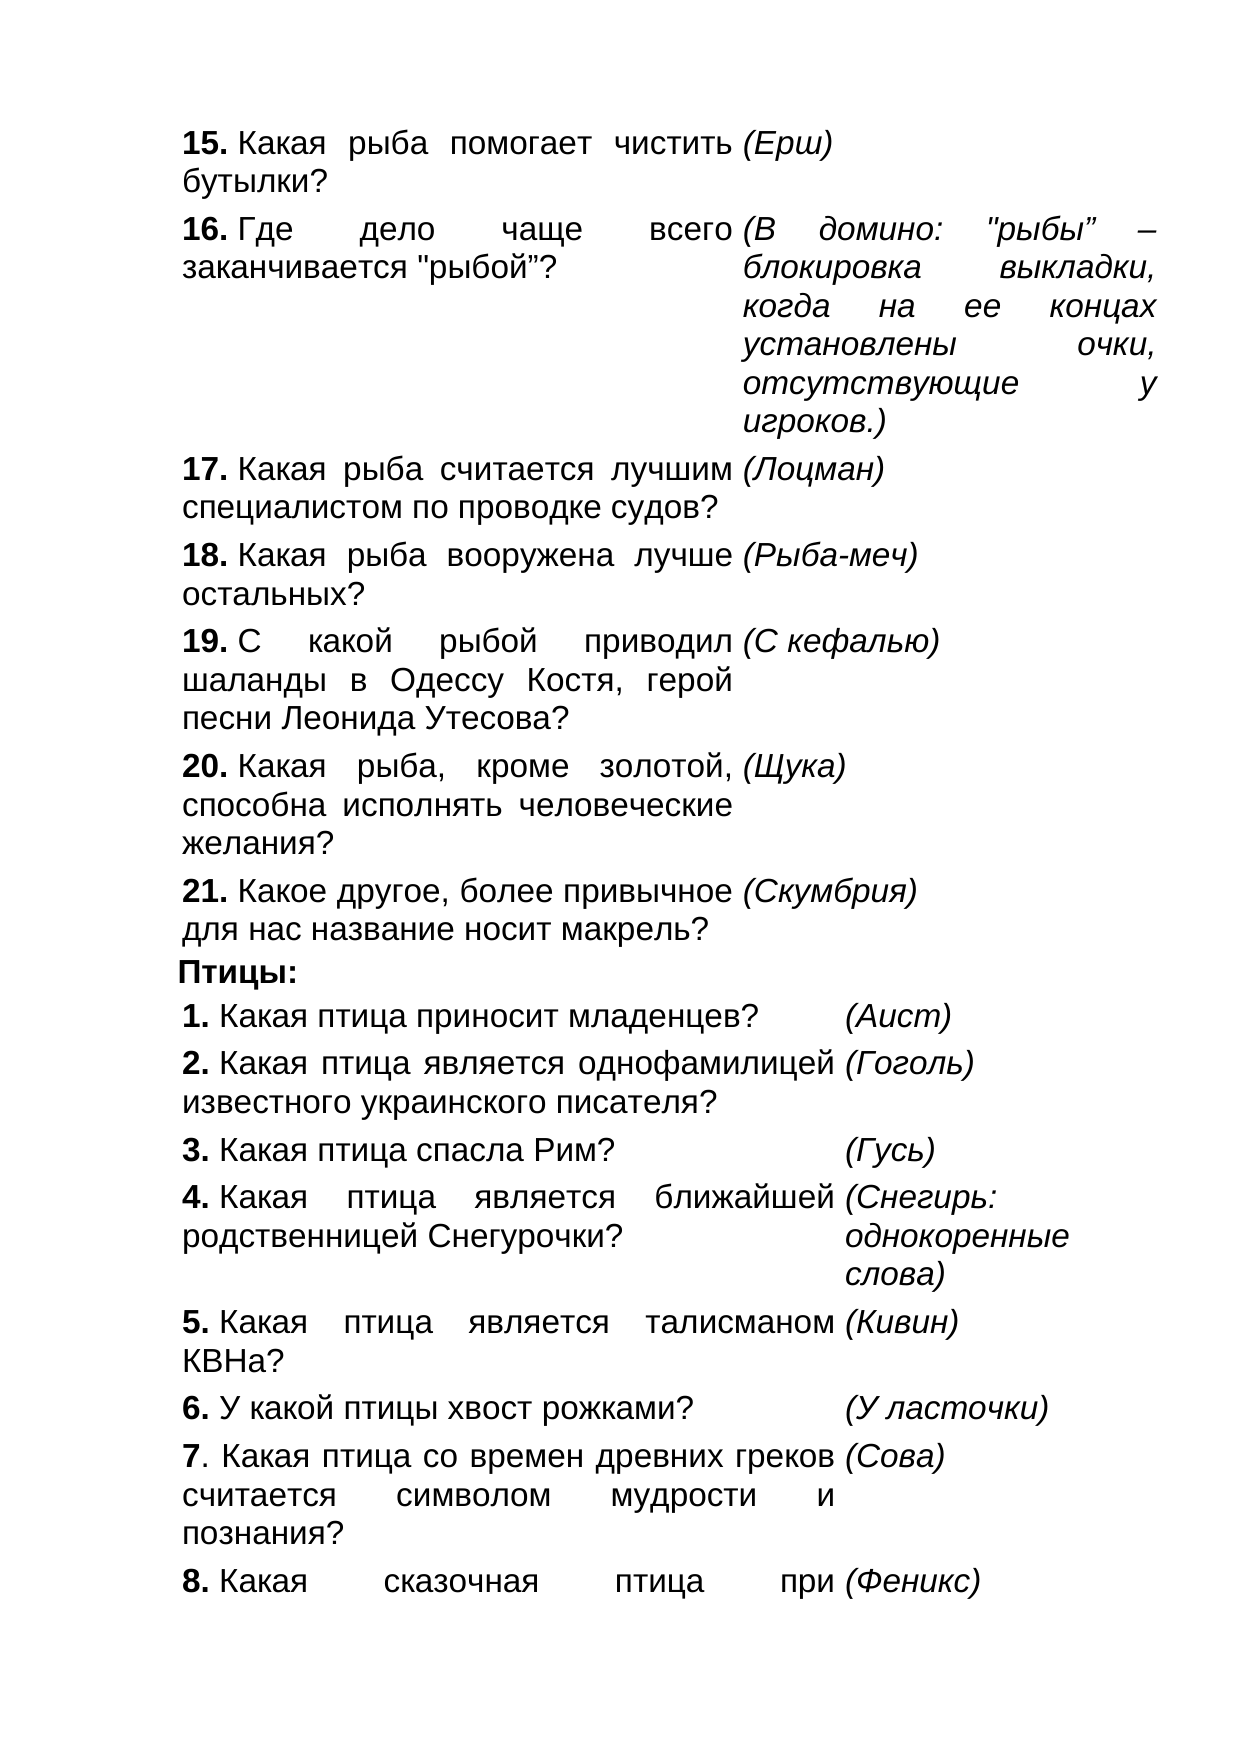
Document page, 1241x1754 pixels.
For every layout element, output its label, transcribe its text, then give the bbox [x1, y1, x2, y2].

table_cell 6. У какой птицы хвост рожками? [177, 1384, 840, 1432]
table_cell 3. Какая птица спасла Рим? [177, 1125, 840, 1173]
table_cell (Гусь) [840, 1125, 1161, 1173]
table_cell 19. С какой рыбой приводил шаланды в Одессу Костя, герой песни Леонида Утесова? [177, 617, 738, 742]
table_cell (С кефалью) [738, 617, 1161, 742]
table_cell 16. Где дело чаще всего заканчивается "рыбой”? [177, 204, 738, 444]
table_cell (В домино: "рыбы” – блокировка выкладки, когда на ее концах установлены очки, отсутствующие у игроков.) [738, 204, 1161, 444]
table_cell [177, 1556, 840, 1604]
table_cell 5. Какая птица является талисманом КВНа? [177, 1298, 840, 1384]
table_cell 2. Какая птица является однофамилицей известного украинского писателя? [177, 1039, 840, 1125]
table_cell (Лоцман) [738, 444, 1161, 531]
table_header 1. Какая птица приносит младенцев? [177, 991, 840, 1039]
table_cell (Ерш) [738, 118, 1161, 204]
table_cell (Снегирь: однокоренные слова) [840, 1173, 1161, 1297]
table_cell (Кивин) [840, 1298, 1161, 1384]
table_cell 18. Какая рыба вооружена лучше остальных? [177, 531, 738, 617]
table_cell 15. Какая рыба помогает чистить бутылки? [177, 118, 738, 204]
table_cell 21. Какое другое, более привычное для нас название носит макрель? [177, 866, 738, 952]
table_cell (Щука) [738, 742, 1161, 866]
table_cell 20. Какая рыба, кроме золотой, способна исполнять человеческие желания? [177, 742, 738, 866]
table_cell 7. Какая птица со времен древних греков считается символом мудрости и познания? [177, 1432, 840, 1556]
table_cell (У ласточки) [840, 1384, 1161, 1432]
table_cell (Феникс) [840, 1556, 1161, 1604]
table_cell (Гоголь) [840, 1039, 1161, 1125]
table_cell 4. Какая птица является ближайшей родственницей Снегурочки? [177, 1173, 840, 1297]
table_cell 17. Какая рыба считается лучшим специалистом по проводке судов? [177, 444, 738, 531]
text Птицы: [177, 952, 1152, 991]
table_cell (Сова) [840, 1432, 1161, 1556]
table_cell (Рыба-меч) [738, 531, 1161, 617]
table_header (Аист) [840, 991, 1161, 1039]
table_cell (Скумбрия) [738, 866, 1161, 952]
